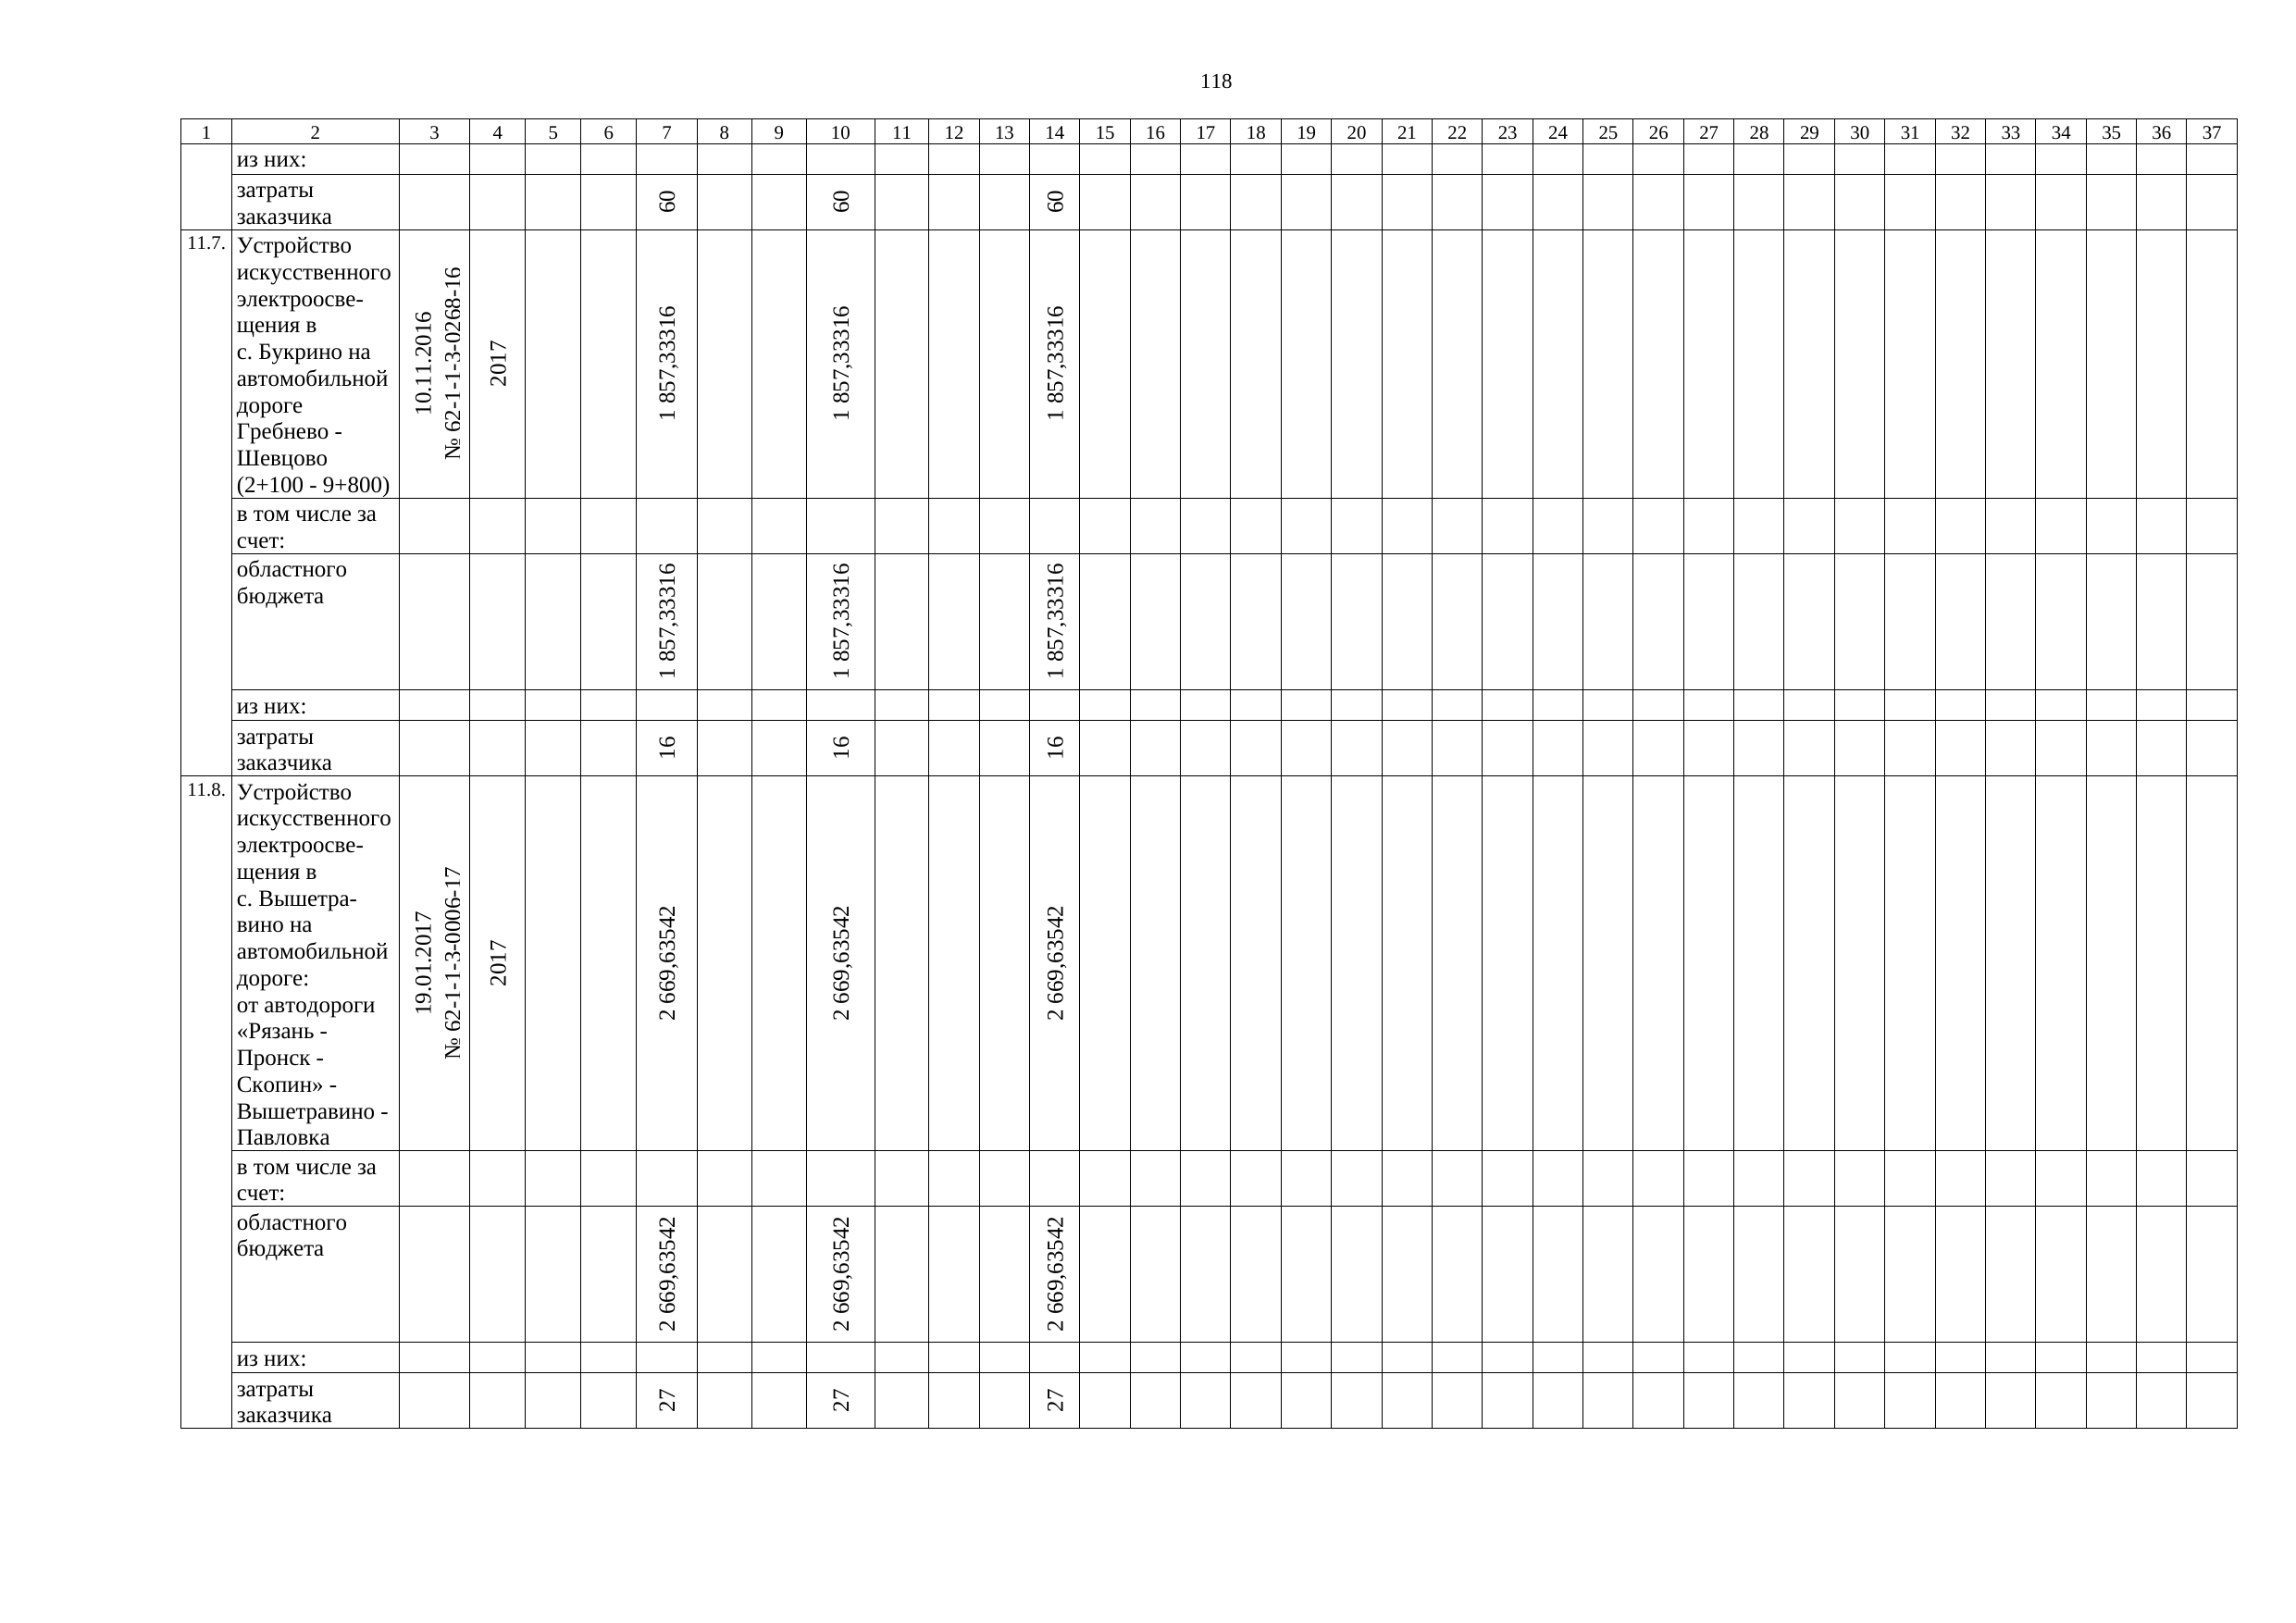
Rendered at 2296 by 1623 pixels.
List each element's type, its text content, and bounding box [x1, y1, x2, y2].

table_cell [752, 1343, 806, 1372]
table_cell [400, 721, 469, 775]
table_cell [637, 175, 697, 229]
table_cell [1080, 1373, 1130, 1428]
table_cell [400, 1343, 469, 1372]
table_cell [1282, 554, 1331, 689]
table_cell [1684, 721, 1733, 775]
table_header 12 [929, 119, 979, 143]
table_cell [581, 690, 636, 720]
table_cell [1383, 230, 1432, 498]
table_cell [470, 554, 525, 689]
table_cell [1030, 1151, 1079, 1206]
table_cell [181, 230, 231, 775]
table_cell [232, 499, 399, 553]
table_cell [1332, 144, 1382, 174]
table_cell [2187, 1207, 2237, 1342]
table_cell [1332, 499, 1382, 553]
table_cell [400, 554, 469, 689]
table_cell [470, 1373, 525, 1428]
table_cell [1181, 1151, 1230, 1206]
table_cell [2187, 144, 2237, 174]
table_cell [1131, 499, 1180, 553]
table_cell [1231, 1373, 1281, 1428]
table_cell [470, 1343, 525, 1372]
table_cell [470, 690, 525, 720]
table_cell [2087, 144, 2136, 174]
table_header 3 [400, 119, 469, 143]
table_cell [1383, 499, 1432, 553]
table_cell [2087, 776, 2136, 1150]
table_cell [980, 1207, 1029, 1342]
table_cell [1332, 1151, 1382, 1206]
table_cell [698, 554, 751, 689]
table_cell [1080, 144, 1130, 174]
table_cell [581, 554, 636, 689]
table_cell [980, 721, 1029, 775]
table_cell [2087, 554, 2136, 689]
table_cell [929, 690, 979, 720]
table_header 22 [1433, 119, 1482, 143]
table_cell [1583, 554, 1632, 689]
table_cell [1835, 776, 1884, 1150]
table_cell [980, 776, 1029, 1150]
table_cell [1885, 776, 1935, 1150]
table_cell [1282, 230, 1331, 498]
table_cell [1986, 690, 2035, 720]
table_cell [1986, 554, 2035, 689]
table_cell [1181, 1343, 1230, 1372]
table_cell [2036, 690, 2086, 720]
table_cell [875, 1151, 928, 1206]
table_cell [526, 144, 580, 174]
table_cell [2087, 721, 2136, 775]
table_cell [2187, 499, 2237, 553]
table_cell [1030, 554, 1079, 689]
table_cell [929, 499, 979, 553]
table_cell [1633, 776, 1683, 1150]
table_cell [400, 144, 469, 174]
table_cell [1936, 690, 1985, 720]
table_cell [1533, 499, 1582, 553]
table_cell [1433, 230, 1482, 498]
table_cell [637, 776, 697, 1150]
table_header 25 [1583, 119, 1632, 143]
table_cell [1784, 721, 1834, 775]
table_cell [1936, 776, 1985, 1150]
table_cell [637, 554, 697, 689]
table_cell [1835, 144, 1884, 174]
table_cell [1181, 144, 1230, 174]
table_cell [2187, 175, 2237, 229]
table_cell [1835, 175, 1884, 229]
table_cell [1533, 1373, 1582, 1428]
table_header 15 [1080, 119, 1130, 143]
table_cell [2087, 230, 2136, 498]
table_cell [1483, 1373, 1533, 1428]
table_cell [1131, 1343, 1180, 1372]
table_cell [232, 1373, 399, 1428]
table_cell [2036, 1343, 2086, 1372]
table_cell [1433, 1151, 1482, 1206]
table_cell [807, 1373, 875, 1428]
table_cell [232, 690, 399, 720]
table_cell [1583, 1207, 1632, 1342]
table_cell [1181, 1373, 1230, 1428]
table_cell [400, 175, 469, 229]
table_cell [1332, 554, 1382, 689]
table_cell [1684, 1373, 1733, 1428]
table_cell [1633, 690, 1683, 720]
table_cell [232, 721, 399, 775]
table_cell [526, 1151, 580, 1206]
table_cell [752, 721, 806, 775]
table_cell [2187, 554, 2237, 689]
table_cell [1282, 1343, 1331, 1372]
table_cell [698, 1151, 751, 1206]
table_header 20 [1332, 119, 1382, 143]
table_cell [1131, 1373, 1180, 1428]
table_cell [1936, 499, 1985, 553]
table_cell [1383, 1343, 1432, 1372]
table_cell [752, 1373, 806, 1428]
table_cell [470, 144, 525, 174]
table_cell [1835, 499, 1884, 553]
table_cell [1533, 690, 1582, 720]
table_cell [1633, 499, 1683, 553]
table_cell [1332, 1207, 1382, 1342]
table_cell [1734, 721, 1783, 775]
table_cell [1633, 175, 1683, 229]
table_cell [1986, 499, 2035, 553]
table_header 2 [232, 119, 399, 143]
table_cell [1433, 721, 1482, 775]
table_header 28 [1734, 119, 1783, 143]
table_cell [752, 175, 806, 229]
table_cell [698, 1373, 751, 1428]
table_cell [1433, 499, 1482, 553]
table_header 19 [1282, 119, 1331, 143]
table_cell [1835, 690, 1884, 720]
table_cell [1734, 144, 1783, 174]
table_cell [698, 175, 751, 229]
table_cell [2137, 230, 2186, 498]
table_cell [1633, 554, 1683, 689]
table_header 32 [1936, 119, 1985, 143]
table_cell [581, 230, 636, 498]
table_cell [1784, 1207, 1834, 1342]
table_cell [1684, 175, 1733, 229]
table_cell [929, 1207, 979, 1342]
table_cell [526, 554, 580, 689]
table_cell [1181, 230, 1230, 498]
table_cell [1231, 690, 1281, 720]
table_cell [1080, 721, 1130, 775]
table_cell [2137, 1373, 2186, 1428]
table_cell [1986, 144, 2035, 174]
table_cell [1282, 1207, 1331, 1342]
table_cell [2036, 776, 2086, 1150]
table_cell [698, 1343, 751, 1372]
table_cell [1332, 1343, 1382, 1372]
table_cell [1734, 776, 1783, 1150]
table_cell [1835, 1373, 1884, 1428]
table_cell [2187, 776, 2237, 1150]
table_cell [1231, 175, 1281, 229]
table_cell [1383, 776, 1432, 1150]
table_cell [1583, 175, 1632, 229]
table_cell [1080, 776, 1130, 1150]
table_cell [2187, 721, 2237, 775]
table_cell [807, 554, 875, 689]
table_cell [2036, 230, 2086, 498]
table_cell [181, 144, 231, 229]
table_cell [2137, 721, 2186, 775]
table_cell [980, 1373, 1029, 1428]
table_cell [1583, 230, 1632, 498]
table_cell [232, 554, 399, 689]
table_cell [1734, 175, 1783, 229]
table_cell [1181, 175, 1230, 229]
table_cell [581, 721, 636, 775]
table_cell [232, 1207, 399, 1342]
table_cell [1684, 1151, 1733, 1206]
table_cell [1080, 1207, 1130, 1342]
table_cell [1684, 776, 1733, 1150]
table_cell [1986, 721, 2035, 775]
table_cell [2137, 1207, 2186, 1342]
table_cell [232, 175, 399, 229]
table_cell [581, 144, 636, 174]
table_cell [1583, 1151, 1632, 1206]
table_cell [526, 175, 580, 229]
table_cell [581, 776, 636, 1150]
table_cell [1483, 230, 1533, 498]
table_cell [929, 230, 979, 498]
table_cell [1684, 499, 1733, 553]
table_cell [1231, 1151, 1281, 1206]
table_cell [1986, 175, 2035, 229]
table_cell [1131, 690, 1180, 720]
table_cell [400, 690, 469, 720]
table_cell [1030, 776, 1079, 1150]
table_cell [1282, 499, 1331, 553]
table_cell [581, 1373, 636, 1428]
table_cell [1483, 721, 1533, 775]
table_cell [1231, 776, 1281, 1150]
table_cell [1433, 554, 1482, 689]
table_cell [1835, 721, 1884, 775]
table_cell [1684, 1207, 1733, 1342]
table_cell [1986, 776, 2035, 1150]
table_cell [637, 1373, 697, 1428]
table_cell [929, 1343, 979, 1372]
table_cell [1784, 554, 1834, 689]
table_header 18 [1231, 119, 1281, 143]
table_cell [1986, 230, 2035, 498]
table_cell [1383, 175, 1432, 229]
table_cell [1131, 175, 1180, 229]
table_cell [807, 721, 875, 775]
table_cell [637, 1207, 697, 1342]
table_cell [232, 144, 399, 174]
table_header 9 [752, 119, 806, 143]
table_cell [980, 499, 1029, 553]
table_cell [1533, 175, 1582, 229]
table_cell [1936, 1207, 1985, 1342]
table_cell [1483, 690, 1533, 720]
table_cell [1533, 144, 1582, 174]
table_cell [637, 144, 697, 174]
table_header 34 [2036, 119, 2086, 143]
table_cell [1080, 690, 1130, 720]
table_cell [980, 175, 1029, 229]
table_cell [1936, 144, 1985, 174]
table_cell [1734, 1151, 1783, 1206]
table_header 29 [1784, 119, 1834, 143]
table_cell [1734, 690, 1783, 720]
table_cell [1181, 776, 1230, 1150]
table_header 6 [581, 119, 636, 143]
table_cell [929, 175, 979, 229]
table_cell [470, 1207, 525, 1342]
table_header 26 [1633, 119, 1683, 143]
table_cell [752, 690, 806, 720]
table_header 36 [2137, 119, 2186, 143]
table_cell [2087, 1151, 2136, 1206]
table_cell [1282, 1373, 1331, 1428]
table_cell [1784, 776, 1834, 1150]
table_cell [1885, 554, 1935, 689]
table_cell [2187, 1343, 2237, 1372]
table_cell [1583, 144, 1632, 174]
table_header 8 [698, 119, 751, 143]
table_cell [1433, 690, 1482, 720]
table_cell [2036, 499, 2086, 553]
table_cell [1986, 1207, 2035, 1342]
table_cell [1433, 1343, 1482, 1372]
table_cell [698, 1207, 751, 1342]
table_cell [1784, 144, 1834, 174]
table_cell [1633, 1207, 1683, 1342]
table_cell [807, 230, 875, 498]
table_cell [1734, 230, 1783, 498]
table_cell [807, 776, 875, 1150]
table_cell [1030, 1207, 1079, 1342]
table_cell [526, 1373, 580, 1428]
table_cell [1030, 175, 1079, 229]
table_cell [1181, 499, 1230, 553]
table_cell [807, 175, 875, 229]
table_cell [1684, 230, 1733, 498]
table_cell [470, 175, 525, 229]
table_header 16 [1131, 119, 1180, 143]
table_header 1 [181, 119, 231, 143]
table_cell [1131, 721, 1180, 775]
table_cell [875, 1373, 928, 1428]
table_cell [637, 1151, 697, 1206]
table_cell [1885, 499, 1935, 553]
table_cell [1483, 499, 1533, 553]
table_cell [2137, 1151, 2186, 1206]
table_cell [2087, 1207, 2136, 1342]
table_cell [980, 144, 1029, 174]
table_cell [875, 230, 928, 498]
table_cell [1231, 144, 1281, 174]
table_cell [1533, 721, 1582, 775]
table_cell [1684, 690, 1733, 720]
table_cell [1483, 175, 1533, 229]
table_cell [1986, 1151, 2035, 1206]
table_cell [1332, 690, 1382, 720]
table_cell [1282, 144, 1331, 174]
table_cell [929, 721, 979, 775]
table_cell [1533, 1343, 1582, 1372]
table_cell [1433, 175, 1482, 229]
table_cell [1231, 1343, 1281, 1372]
table_header 21 [1383, 119, 1432, 143]
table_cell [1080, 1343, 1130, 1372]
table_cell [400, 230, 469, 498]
table_header 24 [1533, 119, 1582, 143]
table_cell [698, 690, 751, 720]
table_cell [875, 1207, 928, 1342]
table_header 5 [526, 119, 580, 143]
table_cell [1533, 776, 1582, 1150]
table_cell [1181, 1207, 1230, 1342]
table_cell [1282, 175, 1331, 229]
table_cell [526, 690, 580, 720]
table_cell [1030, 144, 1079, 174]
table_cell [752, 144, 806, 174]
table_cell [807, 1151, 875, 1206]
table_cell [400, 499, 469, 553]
table_header 7 [637, 119, 697, 143]
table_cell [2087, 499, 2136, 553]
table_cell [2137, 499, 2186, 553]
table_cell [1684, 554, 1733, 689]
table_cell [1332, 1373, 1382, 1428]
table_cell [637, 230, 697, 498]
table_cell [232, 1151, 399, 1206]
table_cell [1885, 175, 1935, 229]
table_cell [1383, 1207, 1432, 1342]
table_header 37 [2187, 119, 2237, 143]
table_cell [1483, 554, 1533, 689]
table_header 14 [1030, 119, 1079, 143]
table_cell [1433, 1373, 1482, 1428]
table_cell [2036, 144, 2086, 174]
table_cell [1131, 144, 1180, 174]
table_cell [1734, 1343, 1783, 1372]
table_header 4 [470, 119, 525, 143]
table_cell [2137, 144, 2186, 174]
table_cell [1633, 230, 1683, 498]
table_header 17 [1181, 119, 1230, 143]
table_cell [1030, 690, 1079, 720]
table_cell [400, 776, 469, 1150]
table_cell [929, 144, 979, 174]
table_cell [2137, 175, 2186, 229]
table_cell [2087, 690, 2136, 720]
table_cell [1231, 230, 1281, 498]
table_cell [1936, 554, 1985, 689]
table_header 35 [2087, 119, 2136, 143]
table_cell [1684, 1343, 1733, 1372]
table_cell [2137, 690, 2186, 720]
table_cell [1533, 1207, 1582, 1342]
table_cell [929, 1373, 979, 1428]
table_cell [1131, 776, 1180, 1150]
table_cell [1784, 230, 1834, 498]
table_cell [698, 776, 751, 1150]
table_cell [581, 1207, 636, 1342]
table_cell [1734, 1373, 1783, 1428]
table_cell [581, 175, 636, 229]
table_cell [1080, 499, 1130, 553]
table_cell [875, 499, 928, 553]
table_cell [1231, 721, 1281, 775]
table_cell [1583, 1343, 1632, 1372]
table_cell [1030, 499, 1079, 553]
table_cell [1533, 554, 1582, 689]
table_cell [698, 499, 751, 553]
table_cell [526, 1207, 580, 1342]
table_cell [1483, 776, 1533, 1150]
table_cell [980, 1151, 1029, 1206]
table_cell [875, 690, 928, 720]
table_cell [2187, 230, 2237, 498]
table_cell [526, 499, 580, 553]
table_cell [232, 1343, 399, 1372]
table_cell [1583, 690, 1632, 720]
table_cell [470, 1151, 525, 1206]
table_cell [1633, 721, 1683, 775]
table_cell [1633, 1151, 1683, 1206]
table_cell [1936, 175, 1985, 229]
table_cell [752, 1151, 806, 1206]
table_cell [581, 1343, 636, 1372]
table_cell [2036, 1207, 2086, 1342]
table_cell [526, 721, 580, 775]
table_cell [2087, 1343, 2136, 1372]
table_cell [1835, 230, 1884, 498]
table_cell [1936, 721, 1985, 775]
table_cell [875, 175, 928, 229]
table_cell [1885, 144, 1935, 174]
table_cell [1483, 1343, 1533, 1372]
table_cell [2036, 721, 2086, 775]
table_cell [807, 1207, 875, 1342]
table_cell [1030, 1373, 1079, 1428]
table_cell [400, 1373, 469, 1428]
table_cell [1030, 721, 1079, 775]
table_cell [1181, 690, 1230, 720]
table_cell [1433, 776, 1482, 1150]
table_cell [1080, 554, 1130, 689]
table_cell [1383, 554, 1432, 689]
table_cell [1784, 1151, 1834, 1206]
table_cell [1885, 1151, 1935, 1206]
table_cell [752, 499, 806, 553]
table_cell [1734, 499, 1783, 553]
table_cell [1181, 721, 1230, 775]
table_header 33 [1986, 119, 2035, 143]
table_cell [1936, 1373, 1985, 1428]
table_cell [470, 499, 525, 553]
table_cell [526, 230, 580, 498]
table_header 30 [1835, 119, 1884, 143]
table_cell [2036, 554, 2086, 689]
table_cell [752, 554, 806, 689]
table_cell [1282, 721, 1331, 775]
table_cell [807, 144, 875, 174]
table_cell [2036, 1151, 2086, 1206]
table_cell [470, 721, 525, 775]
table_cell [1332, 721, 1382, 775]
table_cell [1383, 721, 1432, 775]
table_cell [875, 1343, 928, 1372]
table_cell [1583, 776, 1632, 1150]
table_header 13 [980, 119, 1029, 143]
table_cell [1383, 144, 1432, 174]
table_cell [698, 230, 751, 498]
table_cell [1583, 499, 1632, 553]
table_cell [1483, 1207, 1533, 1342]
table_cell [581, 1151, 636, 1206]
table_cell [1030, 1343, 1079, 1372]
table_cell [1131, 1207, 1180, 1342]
table_header 23 [1483, 119, 1533, 143]
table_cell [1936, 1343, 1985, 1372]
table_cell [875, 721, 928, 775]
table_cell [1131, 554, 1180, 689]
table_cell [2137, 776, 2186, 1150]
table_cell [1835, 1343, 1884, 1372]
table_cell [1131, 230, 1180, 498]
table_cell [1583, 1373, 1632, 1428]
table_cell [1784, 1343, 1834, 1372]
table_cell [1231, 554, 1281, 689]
table_header 31 [1885, 119, 1935, 143]
table_header 11 [875, 119, 928, 143]
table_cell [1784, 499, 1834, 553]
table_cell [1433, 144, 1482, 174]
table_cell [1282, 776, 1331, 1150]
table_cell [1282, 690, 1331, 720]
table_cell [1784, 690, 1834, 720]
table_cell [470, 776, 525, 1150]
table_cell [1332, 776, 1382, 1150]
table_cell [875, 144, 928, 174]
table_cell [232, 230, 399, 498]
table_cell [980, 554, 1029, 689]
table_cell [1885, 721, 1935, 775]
table_header 27 [1684, 119, 1733, 143]
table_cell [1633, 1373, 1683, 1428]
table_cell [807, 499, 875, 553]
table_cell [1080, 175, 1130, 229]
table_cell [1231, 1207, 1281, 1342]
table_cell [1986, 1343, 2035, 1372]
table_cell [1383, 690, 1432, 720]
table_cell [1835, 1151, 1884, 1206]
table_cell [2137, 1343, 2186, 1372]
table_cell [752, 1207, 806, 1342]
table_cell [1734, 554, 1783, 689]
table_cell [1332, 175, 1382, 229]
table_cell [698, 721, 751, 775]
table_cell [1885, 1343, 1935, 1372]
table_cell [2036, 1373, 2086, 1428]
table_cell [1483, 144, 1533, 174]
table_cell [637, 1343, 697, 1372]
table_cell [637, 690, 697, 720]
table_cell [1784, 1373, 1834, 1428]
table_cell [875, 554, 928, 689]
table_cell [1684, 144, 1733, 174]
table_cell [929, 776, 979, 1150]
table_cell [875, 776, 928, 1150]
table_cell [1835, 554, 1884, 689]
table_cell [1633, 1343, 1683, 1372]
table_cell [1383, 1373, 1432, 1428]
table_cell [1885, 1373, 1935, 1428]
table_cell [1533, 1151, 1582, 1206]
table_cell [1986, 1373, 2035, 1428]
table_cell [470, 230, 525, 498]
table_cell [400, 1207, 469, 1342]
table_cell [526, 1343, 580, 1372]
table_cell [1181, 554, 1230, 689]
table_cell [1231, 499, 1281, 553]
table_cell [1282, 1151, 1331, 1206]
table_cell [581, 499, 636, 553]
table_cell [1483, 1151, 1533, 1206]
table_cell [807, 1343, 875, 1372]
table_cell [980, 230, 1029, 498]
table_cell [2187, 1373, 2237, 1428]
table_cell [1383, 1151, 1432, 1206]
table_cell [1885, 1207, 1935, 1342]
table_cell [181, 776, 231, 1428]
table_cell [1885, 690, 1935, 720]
table_header 10 [807, 119, 875, 143]
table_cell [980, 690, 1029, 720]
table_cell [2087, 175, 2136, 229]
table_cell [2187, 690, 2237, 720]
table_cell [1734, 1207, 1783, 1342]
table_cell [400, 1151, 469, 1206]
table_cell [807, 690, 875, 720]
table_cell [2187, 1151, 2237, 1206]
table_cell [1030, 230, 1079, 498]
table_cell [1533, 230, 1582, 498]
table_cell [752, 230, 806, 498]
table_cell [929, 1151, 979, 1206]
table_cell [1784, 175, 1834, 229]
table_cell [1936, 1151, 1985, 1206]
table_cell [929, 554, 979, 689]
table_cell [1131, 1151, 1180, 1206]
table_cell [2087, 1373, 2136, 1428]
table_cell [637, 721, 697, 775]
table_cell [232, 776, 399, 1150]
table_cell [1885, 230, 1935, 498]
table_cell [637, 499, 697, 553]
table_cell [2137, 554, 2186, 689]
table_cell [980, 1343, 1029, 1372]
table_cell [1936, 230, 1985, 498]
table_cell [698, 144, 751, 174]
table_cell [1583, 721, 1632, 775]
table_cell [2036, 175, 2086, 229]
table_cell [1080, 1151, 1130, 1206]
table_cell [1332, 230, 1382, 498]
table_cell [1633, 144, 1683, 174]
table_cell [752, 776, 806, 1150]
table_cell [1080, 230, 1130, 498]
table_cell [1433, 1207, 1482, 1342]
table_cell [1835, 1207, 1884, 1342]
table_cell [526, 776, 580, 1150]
